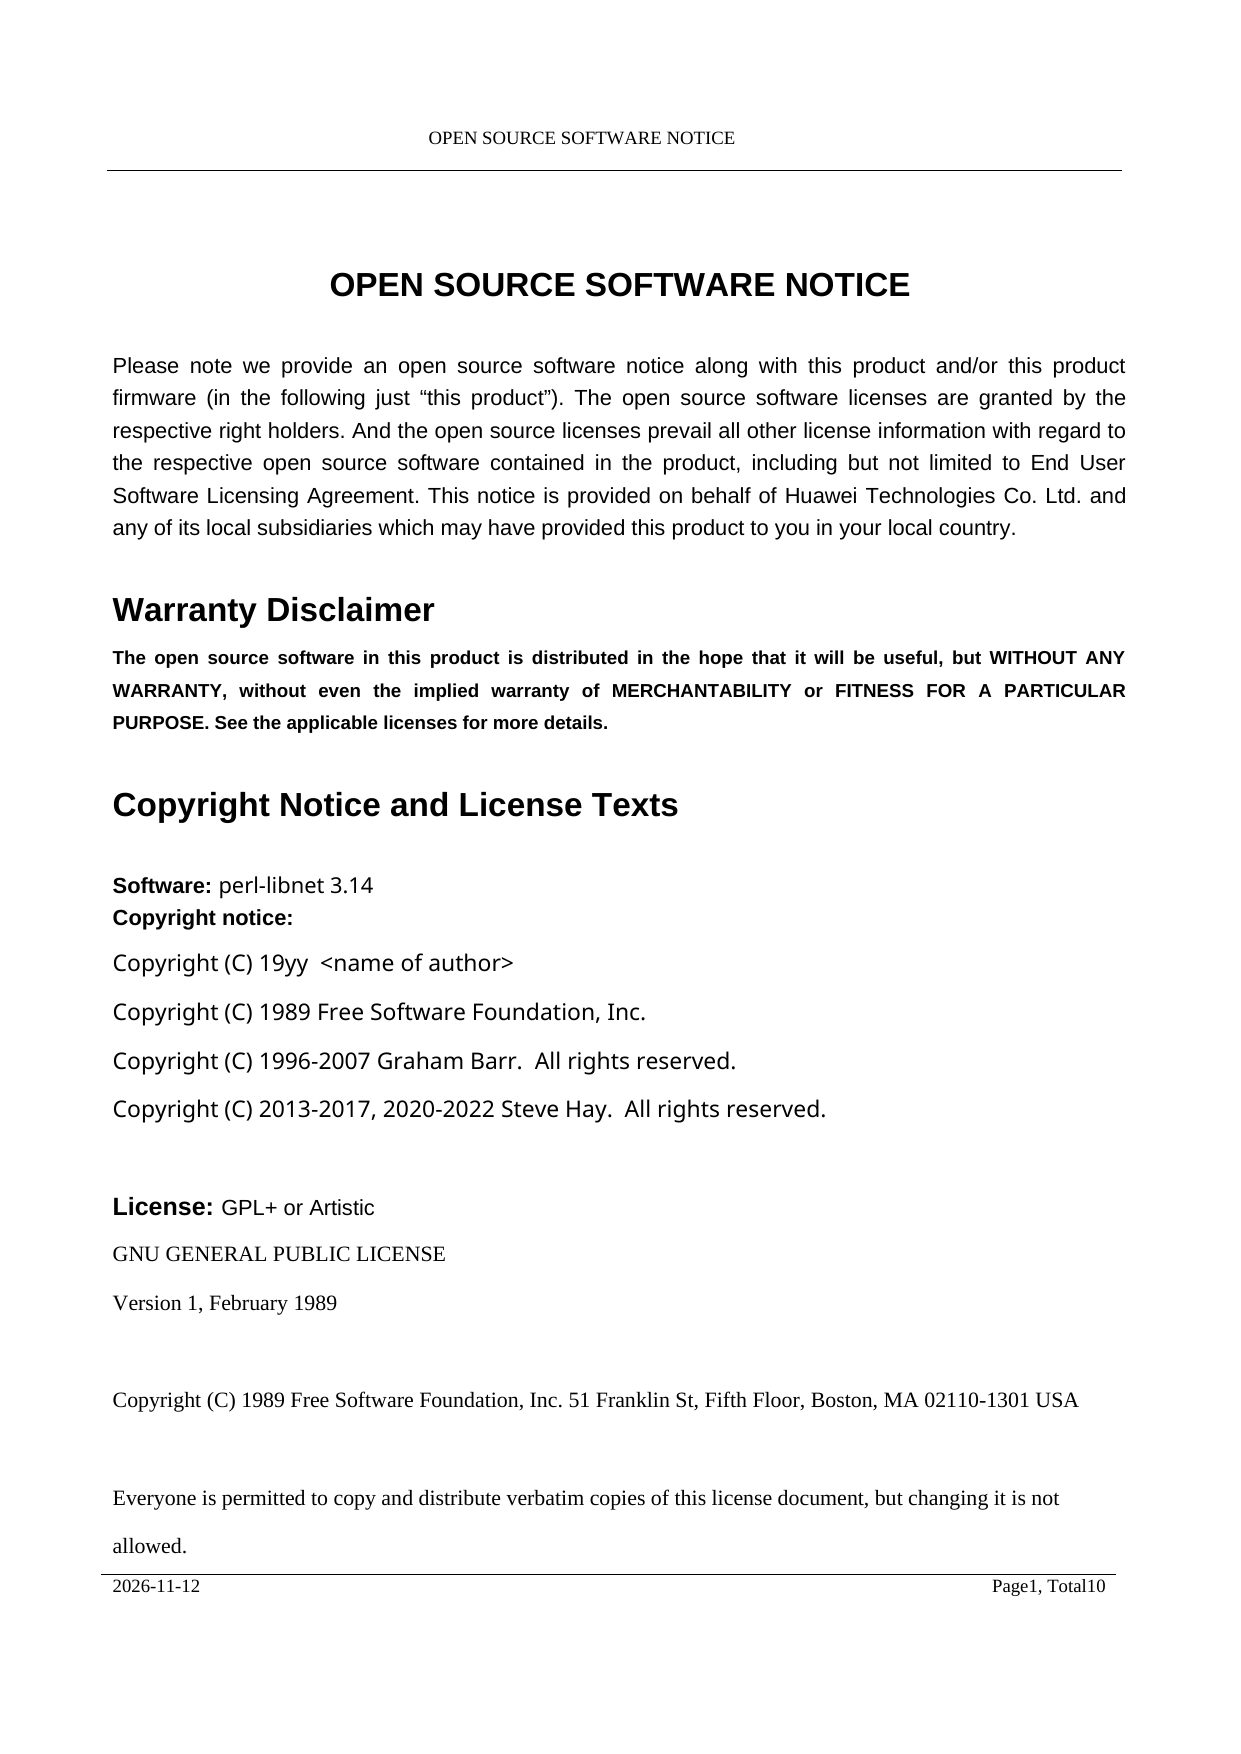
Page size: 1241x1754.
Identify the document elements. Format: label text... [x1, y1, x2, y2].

text OPEN SOURCE SOFTWARE NOTICE [112, 251, 1128, 316]
text Copyright (C) 19yy <name of author> Copyright (C) 1989 Free Software Foundation, Inc. Copyright (C) 1996-2007 Graham Barr. All rights reserved. Copyright (C) 2013-2017, 2020-2022 Steve Hay. All rights reserved. [112, 947, 1128, 1174]
text The open source software in this product is distributed in the hope that it will be useful, but WITHOUT ANY WARRANTY, without even the implied warranty of MERCHANTABILITY or FITNESS FOR A PARTICULAR PURPOSE. See the applicable licenses for more details. [112, 641, 1128, 739]
text Copyright notice: [112, 901, 1128, 934]
text License: GPL+ or Artistic [112, 1190, 1128, 1223]
text Warranty Disclaimer [112, 576, 1128, 641]
text Software: perl-libnet 3.14 [112, 869, 1128, 901]
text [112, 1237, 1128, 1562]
text Copyright Notice and License Texts [112, 771, 1128, 836]
text Please note we provide an open source software notice along with this product and/or this product firmware (in the following just “this product”). The open source software licenses are granted by the respective right holders. And the open source licenses prevail all other license information with regard to the respective open source software contained in the product, including but not limited to End User Software Licensing Agreement. This notice is provided on behalf of Huawei Technologies Co. Ltd. and any of its local subsidiaries which may have provided this product to you in your local country. [112, 349, 1128, 544]
